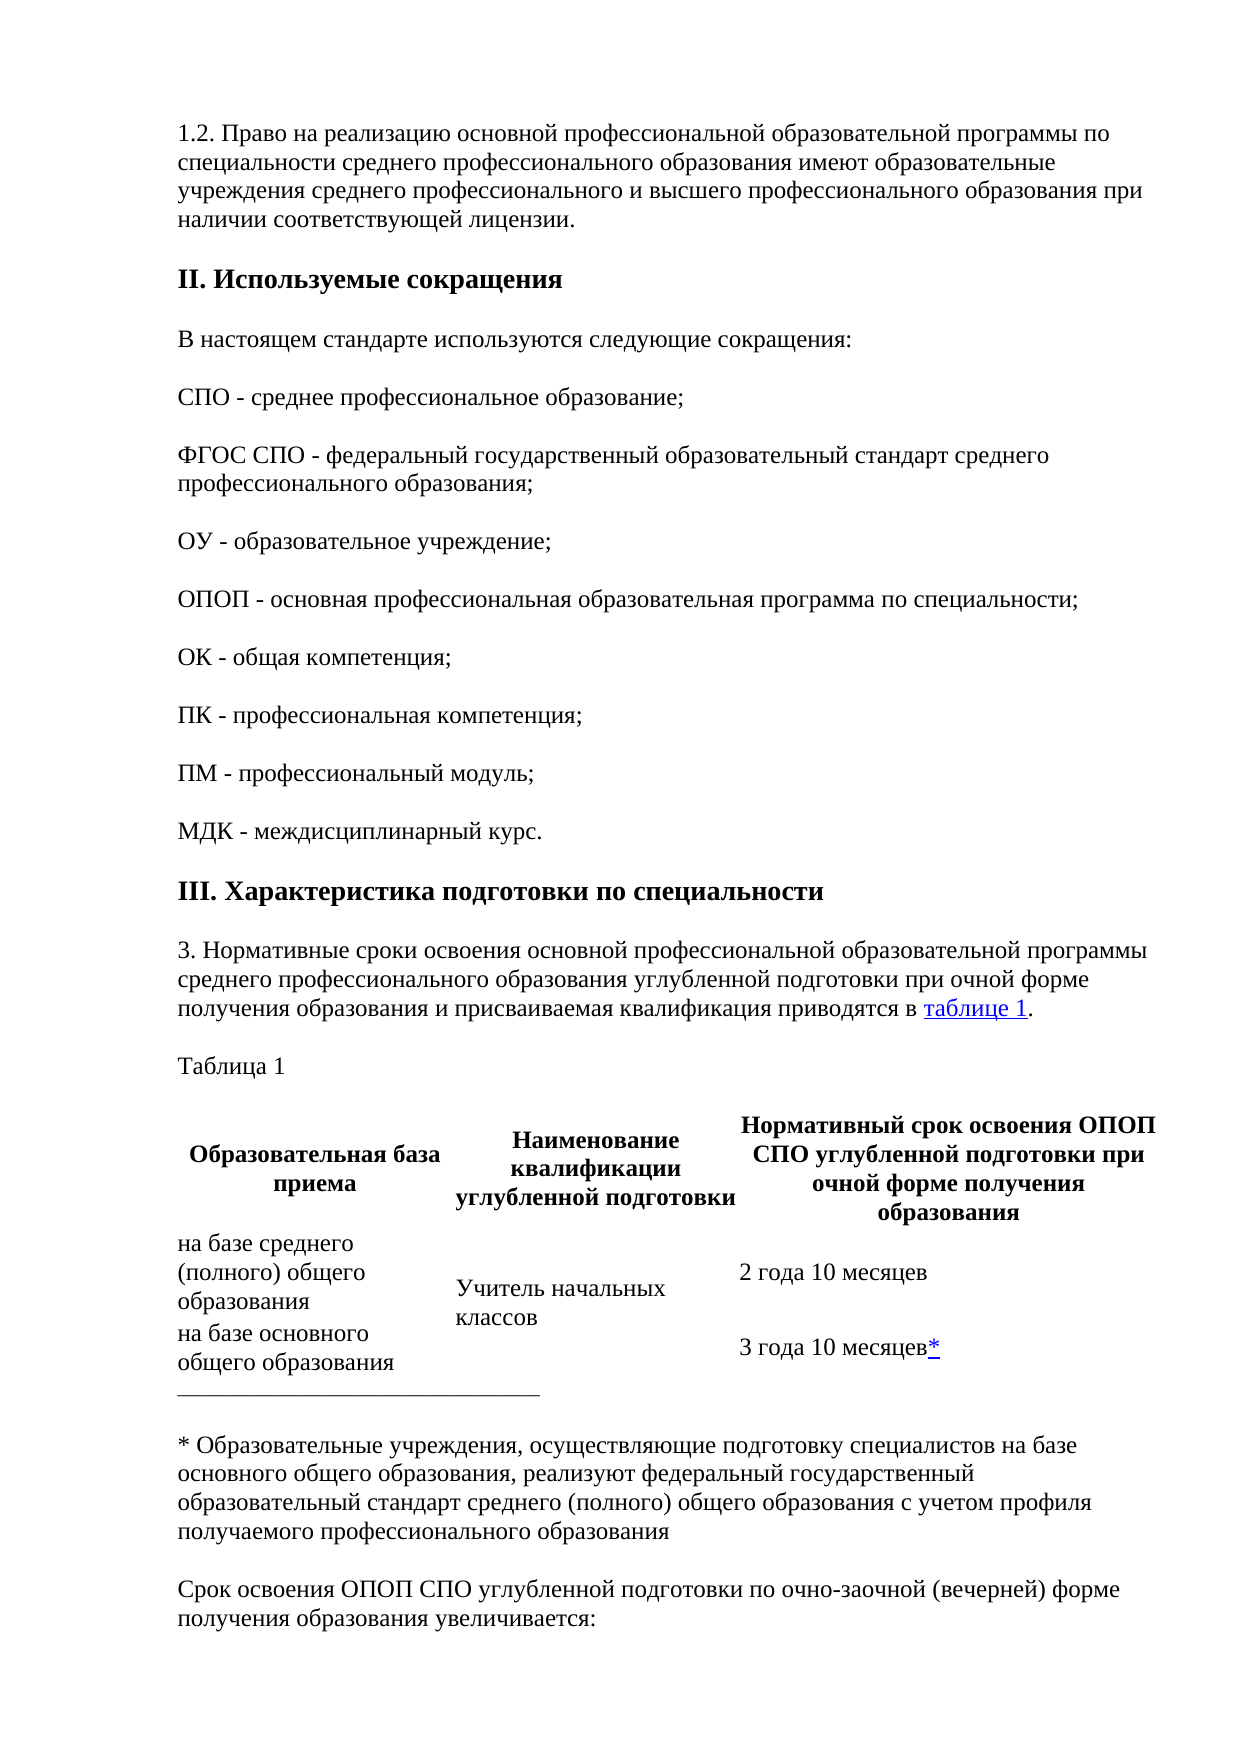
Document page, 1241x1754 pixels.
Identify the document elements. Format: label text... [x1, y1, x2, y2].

text МДК - междисциплинарный курс. [177, 816, 1152, 845]
table_header Нормативный срок освоения ОПОП СПО углубленной подготовки при очной форме получения образования [738, 1109, 1159, 1227]
text 3. Нормативные сроки освоения основной профессиональной образовательной программы среднего профессионального образования углубленной подготовки при очной форме получения образования и присваиваемая квалификация приводятся в таблице 1. [177, 935, 1152, 1022]
text Таблица 1 [177, 1051, 1152, 1079]
text Срок освоения ОПОП СПО углубленной подготовки по очно-заочной (вечерней) форме получения образования увеличивается: [177, 1574, 1152, 1631]
table_cell 2 года 10 месяцев [738, 1227, 1159, 1316]
text ОУ - образовательное учреждение; [177, 526, 1152, 555]
table_header Наименование квалификации углубленной подготовки [454, 1109, 737, 1227]
text ОПОП - основная профессиональная образовательная программа по специальности; [177, 584, 1152, 613]
text В настоящем стандарте используются следующие сокращения: [177, 324, 1152, 353]
text 1.2. Право на реализацию основной профессиональной образовательной программы по специальности среднего профессионального образования имеют образовательные учреждения среднего профессионального и высшего профессионального образования при наличии соответствующей лицензии. [177, 118, 1152, 233]
table_cell 3 года 10 месяцев* [738, 1316, 1159, 1377]
text * Образовательные учреждения, осуществляющие подготовку специалистов на базе основного общего образования, реализуют федеральный государственный образовательный стандарт среднего (полного) общего образования с учетом профиля получаемого профессионального образования [177, 1430, 1152, 1545]
text ПМ - профессиональный модуль; [177, 758, 1152, 787]
table_header Образовательная база приема [176, 1109, 454, 1227]
table_cell на базе среднего (полного) общего образования [176, 1227, 454, 1316]
table_cell на базе основного общего образования [176, 1316, 454, 1377]
text II. Используемые сокращения [177, 262, 1152, 295]
table_cell Учитель начальных классов [454, 1227, 737, 1377]
text ОК - общая компетенция; [177, 642, 1152, 671]
text СПО - среднее профессиональное образование; [177, 382, 1152, 411]
text ПК - профессиональная компетенция; [177, 700, 1152, 729]
text III. Характеристика подготовки по специальности [177, 874, 1152, 906]
text _____________________________ [177, 1377, 1152, 1401]
text ФГОС СПО - федеральный государственный образовательный стандарт среднего профессионального образования; [177, 440, 1152, 497]
